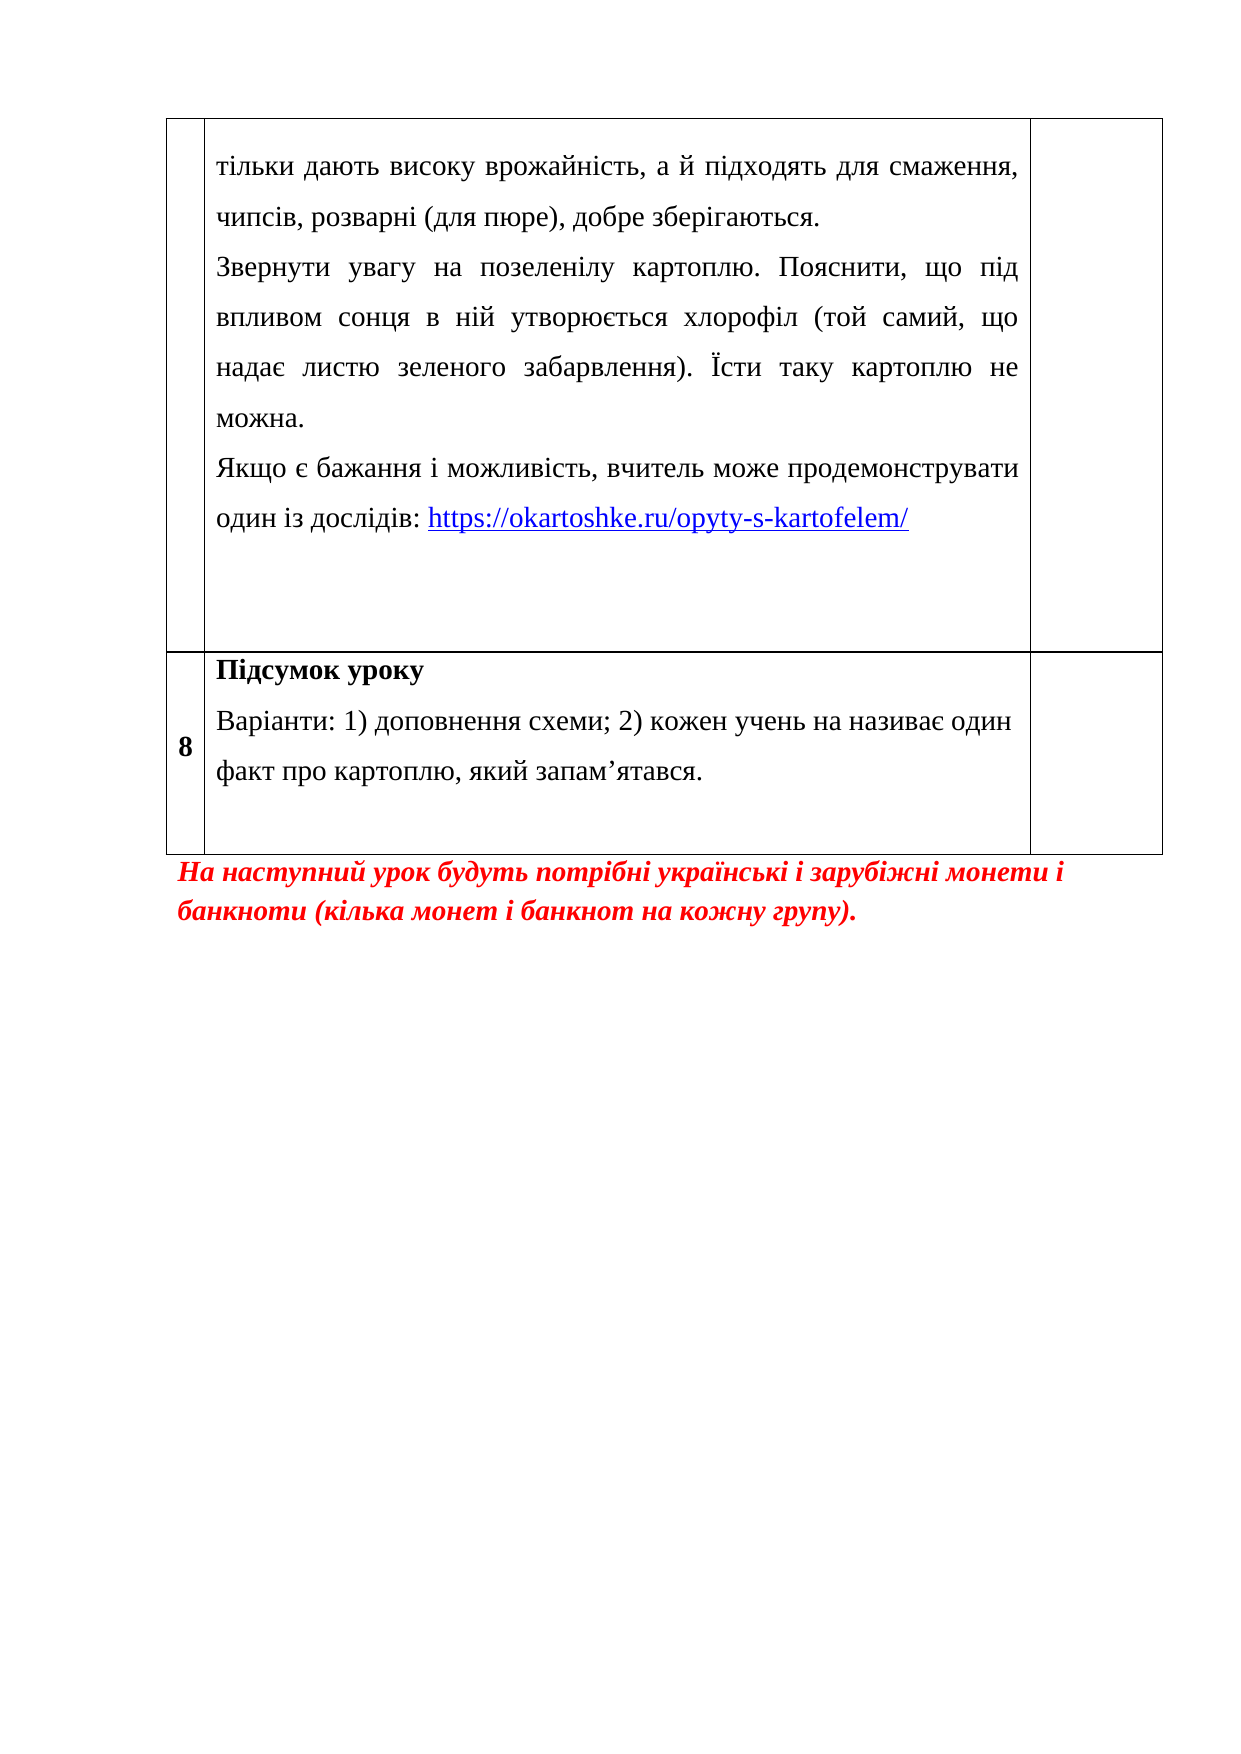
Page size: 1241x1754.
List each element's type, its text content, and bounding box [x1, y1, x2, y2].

table_cell [1031, 653, 1162, 853]
text На наступний урок будуть потрібні українські і зарубіжні монети і банкноти (кілька монет і банкнот на кожну групу). [177, 855, 1152, 927]
table_cell 5 [167, 119, 204, 651]
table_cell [205, 119, 1030, 651]
table_cell Підсумок уроку Варіанти: 1) доповнення схеми; 2) кожен учень на називає один факт про картоплю, який запам’ятався. [205, 653, 1030, 853]
table_cell [1031, 119, 1162, 651]
table_cell 8 [167, 653, 204, 853]
